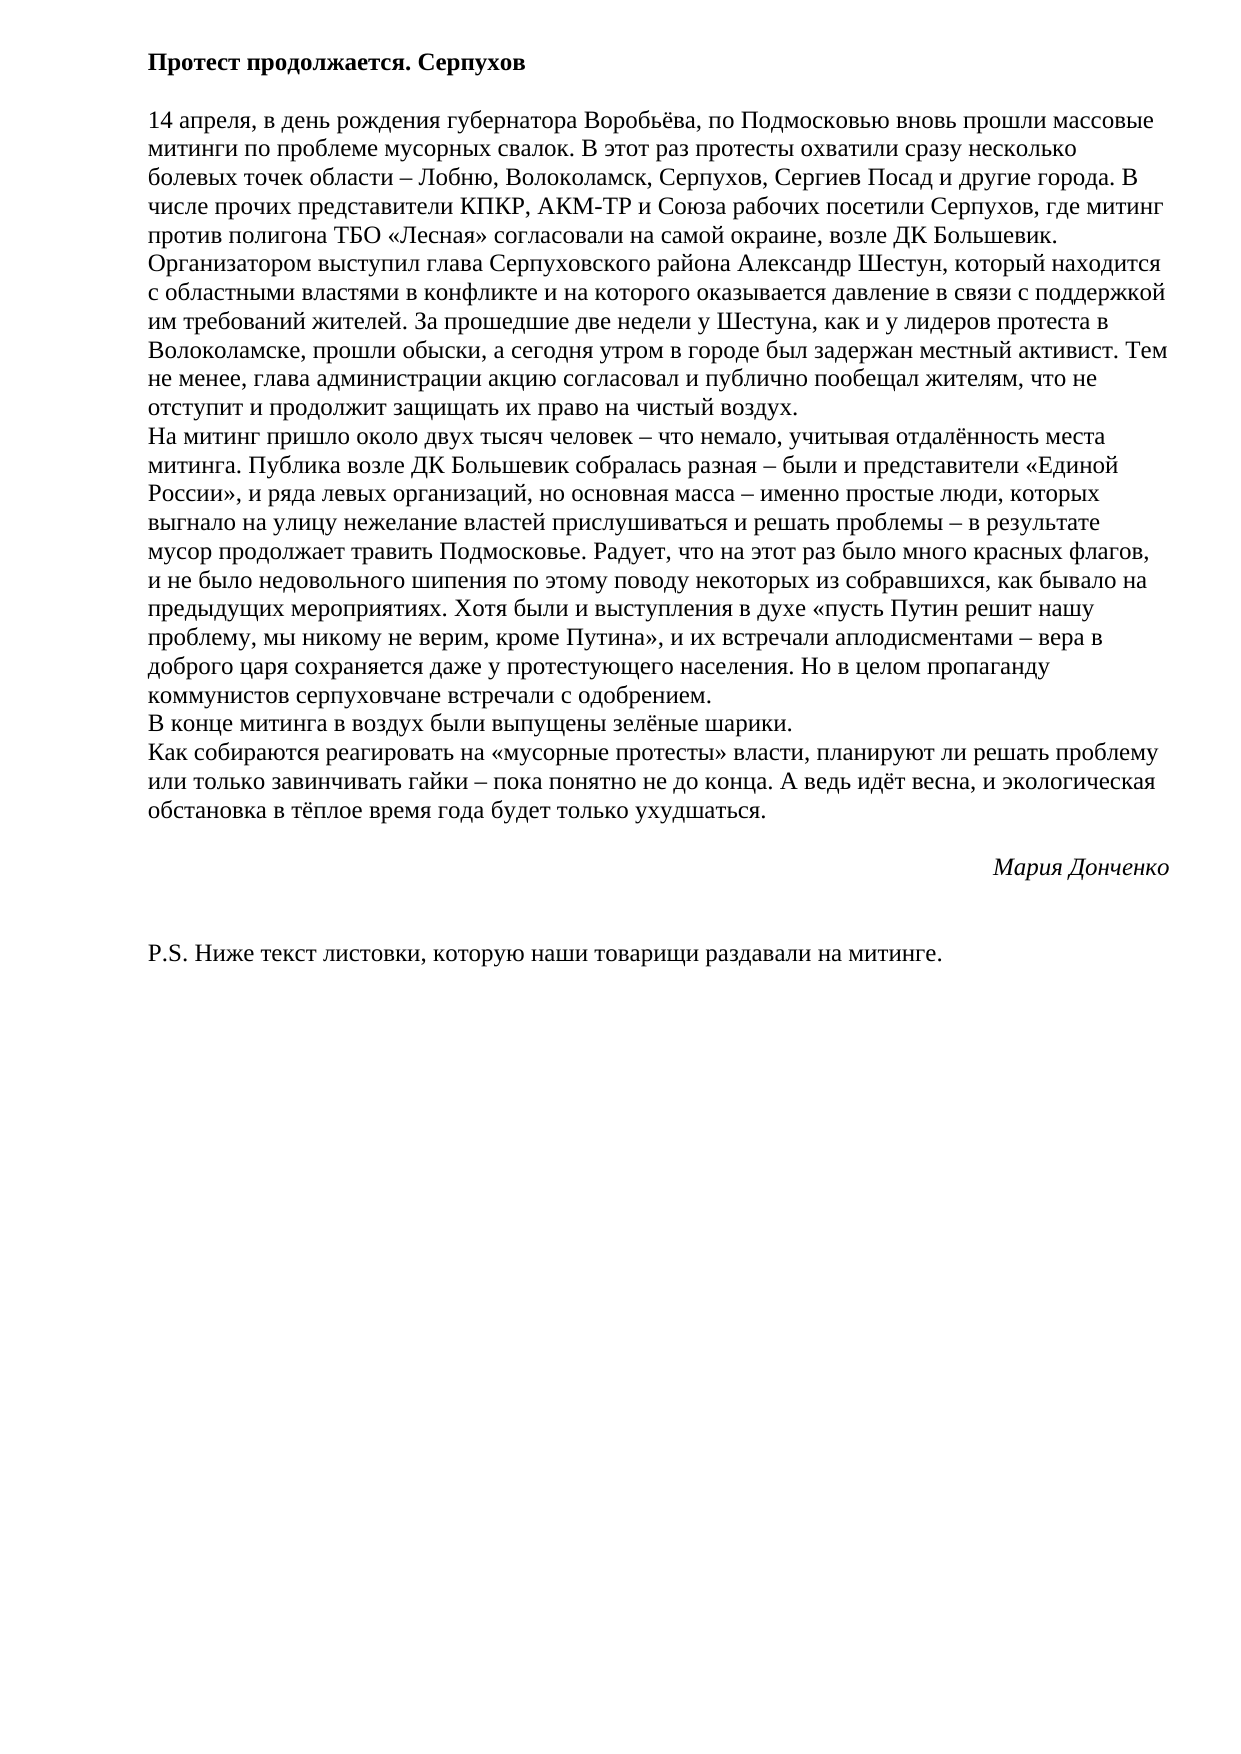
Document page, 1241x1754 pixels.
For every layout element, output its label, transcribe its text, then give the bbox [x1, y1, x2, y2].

text В конце митинга в воздух были выпущены зелёные шарики. [148, 708, 1169, 737]
text Протест продолжается. Серпухов [148, 47, 1169, 76]
text Как собираются реагировать на «мусорные протесты» власти, планируют ли решать проблему или только завинчивать гайки – пока понятно не до конца. А ведь идёт весна, и экологическая обстановка в тёплое время года будет только ухудшаться. [148, 737, 1169, 823]
text 14 апреля, в день рождения губернатора Воробьёва, по Подмосковью вновь прошли массовые митинги по проблеме мусорных свалок. В этот раз протесты охватили сразу несколько болевых точек области – Лобню, Волоколамск, Серпухов, Сергиев Посад и другие города. В числе прочих представители КПКР, АКМ-ТР и Союза рабочих посетили Серпухов, где митинг против полигона ТБО «Лесная» согласовали на самой окраине, возле ДК Большевик. [148, 105, 1169, 248]
text На митинг пришло около двух тысяч человек – что немало, учитывая отдалённость места митинга. Публика возле ДК Большевик собралась разная – были и представители «Единой России», и ряда левых организаций, но основная масса – именно простые люди, которых выгнало на улицу нежелание властей прислушиваться и решать проблемы – в результате мусор продолжает травить Подмосковье. Радует, что на этот раз было много красных флагов, и не было недовольного шипения по этому поводу некоторых из собравшихся, как бывало на предыдущих мероприятиях. Хотя были и выступления в духе «пусть Путин решит нашу проблему, мы никому не верим, кроме Путина», и их встречали аплодисментами – вера в доброго царя сохраняется даже у протестующего населения. Но в целом пропаганду коммунистов серпуховчане встречали с одобрением. [148, 421, 1169, 708]
text P.S. Ниже текст листовки, которую наши товарищи раздавали на митинге. [148, 938, 1169, 967]
text Организатором выступил глава Серпуховского района Александр Шестун, который находится с областными властями в конфликте и на которого оказывается давление в связи с поддержкой им требований жителей. За прошедшие две недели у Шестуна, как и у лидеров протеста в Волоколамске, прошли обыски, а сегодня утром в городе был задержан местный активист. Тем не менее, глава администрации акцию согласовал и публично пообещал жителям, что не отступит и продолжит защищать их право на чистый воздух. [148, 248, 1169, 421]
text Мария Донченко [148, 852, 1169, 881]
